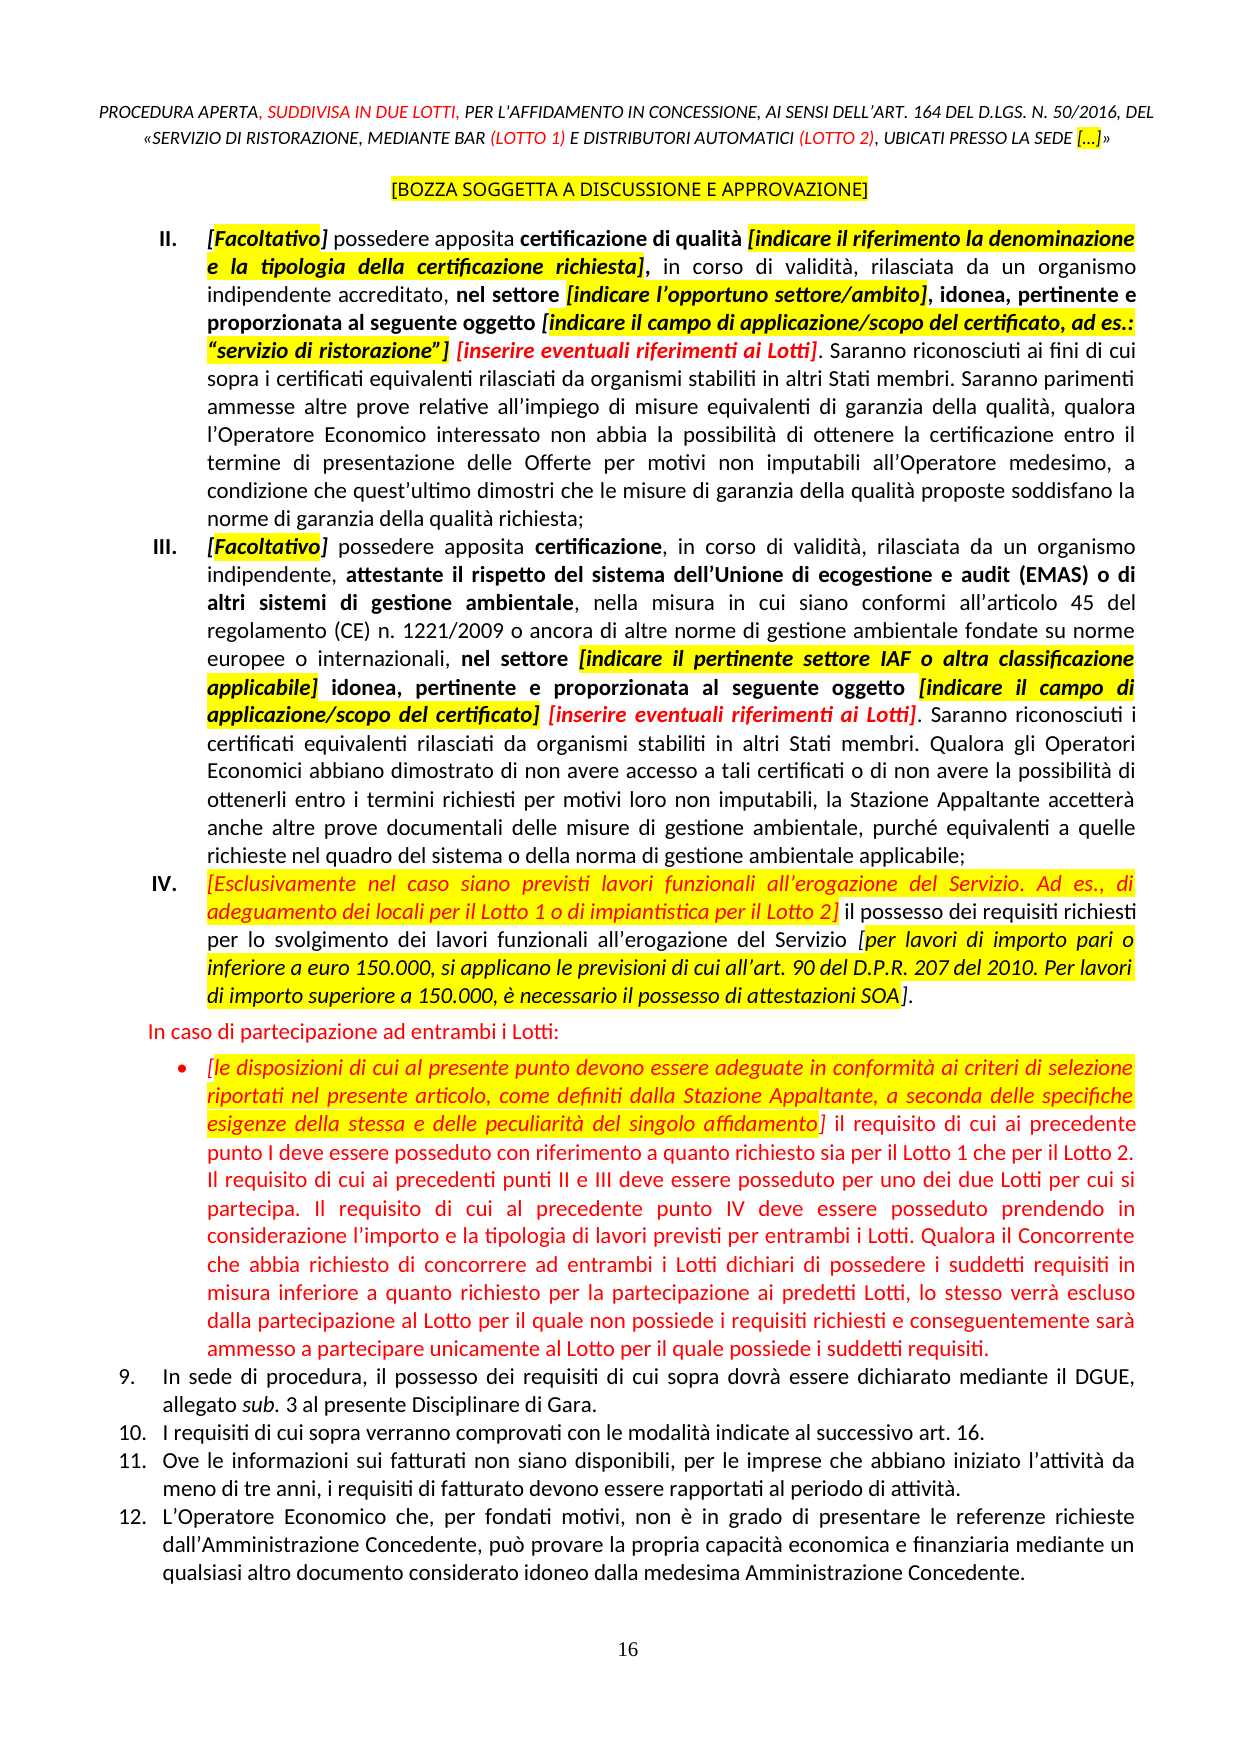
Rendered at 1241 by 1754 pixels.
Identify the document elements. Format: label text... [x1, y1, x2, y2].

list Ove le informazioni sui fatturati non siano disponibili, per le imprese che abbiano iniziato l’attività da meno di tre anni, i requisiti di fatturato devono essere rapportati al periodo di attività. [118, 1446, 1137, 1502]
list [Facoltativo] possedere apposita certificazione di qualità [indicare il riferimento la denominazione e la tipologia della certificazione richiesta], in corso di validità, rilasciata da un organismo indipendente accreditato, nel settore [indicare l’opportuno settore/ambito], idonea, pertinente e proporzionata al seguente oggetto [indicare il campo di applicazione/scopo del certificato, ad es.: “servizio di ristorazione”] [inserire eventuali riferimenti ai Lotti]. Saranno riconosciuti ai fini di cui sopra i certificati equivalenti rilasciati da organismi stabiliti in altri Stati membri. Saranno parimenti ammesse altre prove relative all’impiego di misure equivalenti di garanzia della qualità, qualora l’Operatore Economico interessato non abbia la possibilità di ottenere la certificazione entro il termine di presentazione delle Offerte per motivi non imputabili all’Operatore medesimo, a condizione che quest’ultimo dimostri che le misure di garanzia della qualità proposte soddisfano la norme di garanzia della qualità richiesta; [177, 224, 1137, 532]
list In sede di procedura, il possesso dei requisiti di cui sopra dovrà essere dichiarato mediante il DGUE, allegato sub. 3 al presente Disciplinare di Gara. [118, 1362, 1137, 1418]
list L’Operatore Economico che, per fondati motivi, non è in grado di presentare le referenze richieste dall’Amministrazione Concedente, può provare la propria capacità economica e finanziaria mediante un qualsiasi altro documento considerato idoneo dalla medesima Amministrazione Concedente. [118, 1502, 1137, 1586]
list [Facoltativo] possedere apposita certificazione, in corso di validità, rilasciata da un organismo indipendente, attestante il rispetto del sistema dell’Unione di ecogestione e audit (EMAS) o di altri sistemi di gestione ambientale, nella misura in cui siano conformi all’articolo 45 del regolamento (CE) n. 1221/2009 o ancora di altre norme di gestione ambientale fondate su norme europee o internazionali, nel settore [indicare il pertinente settore IAF o altra classificazione applicabile] idonea, pertinente e proporzionata al seguente oggetto [indicare il campo di applicazione/scopo del certificato] [inserire eventuali riferimenti ai Lotti]. Saranno riconosciuti i certificati equivalenti rilasciati da organismi stabiliti in altri Stati membri. Qualora gli Operatori Economici abbiano dimostrato di non avere accesso a tali certificati o di non avere la possibilità di ottenerli entro i termini richiesti per motivi loro non imputabili, la Stazione Appaltante accetterà anche altre prove documentali delle misure di gestione ambientale, purché equivalenti a quelle richieste nel quadro del sistema o della norma di gestione ambientale applicabile; [177, 532, 1137, 869]
list [Esclusivamente nel caso siano previsti lavori funzionali all’erogazione del Servizio. Ad es., di adeguamento dei locali per il Lotto 1 o di impiantistica per il Lotto 2] il possesso dei requisiti richiesti per lo svolgimento dei lavori funzionali all’erogazione del Servizio [per lavori di importo pari o inferiore a euro 150.000, si applicano le previsioni di cui all’art. 90 del D.P.R. 207 del 2010. Per lavori di importo superiore a 150.000, è necessario il possesso di attestazioni SOA]. [177, 869, 1137, 1009]
list [le disposizioni di cui al presente punto devono essere adeguate in conformità ai criteri di selezione riportati nel presente articolo, come definiti dalla Stazione Appaltante, a seconda delle specifiche esigenze della stessa e delle peculiarità del singolo affidamento] il requisito di cui ai precedente punto I deve essere posseduto con riferimento a quanto richiesto sia per il Lotto 1 che per il Lotto 2. Il requisito di cui ai precedenti punti II e III deve essere posseduto per uno dei due Lotti per cui si partecipa. Il requisito di cui al precedente punto IV deve essere posseduto prendendo in considerazione l’importo e la tipologia di lavori previsti per entrambi i Lotti. Qualora il Concorrente che abbia richiesto di concorrere ad entrambi i Lotti dichiari di possedere i suddetti requisiti in misura inferiore a quanto richiesto per la partecipazione ai predetti Lotti, lo stesso verrà escluso dalla partecipazione al Lotto per il quale non possiede i requisiti richiesti e conseguentemente sarà ammesso a partecipare unicamente al Lotto per il quale possiede i suddetti requisiti. [176, 1053, 1137, 1362]
list I requisiti di cui sopra verranno comprovati con le modalità indicate al successivo art. 16. [118, 1418, 1137, 1446]
text In caso di partecipazione ad entrambi i Lotti: [148, 1017, 1137, 1045]
